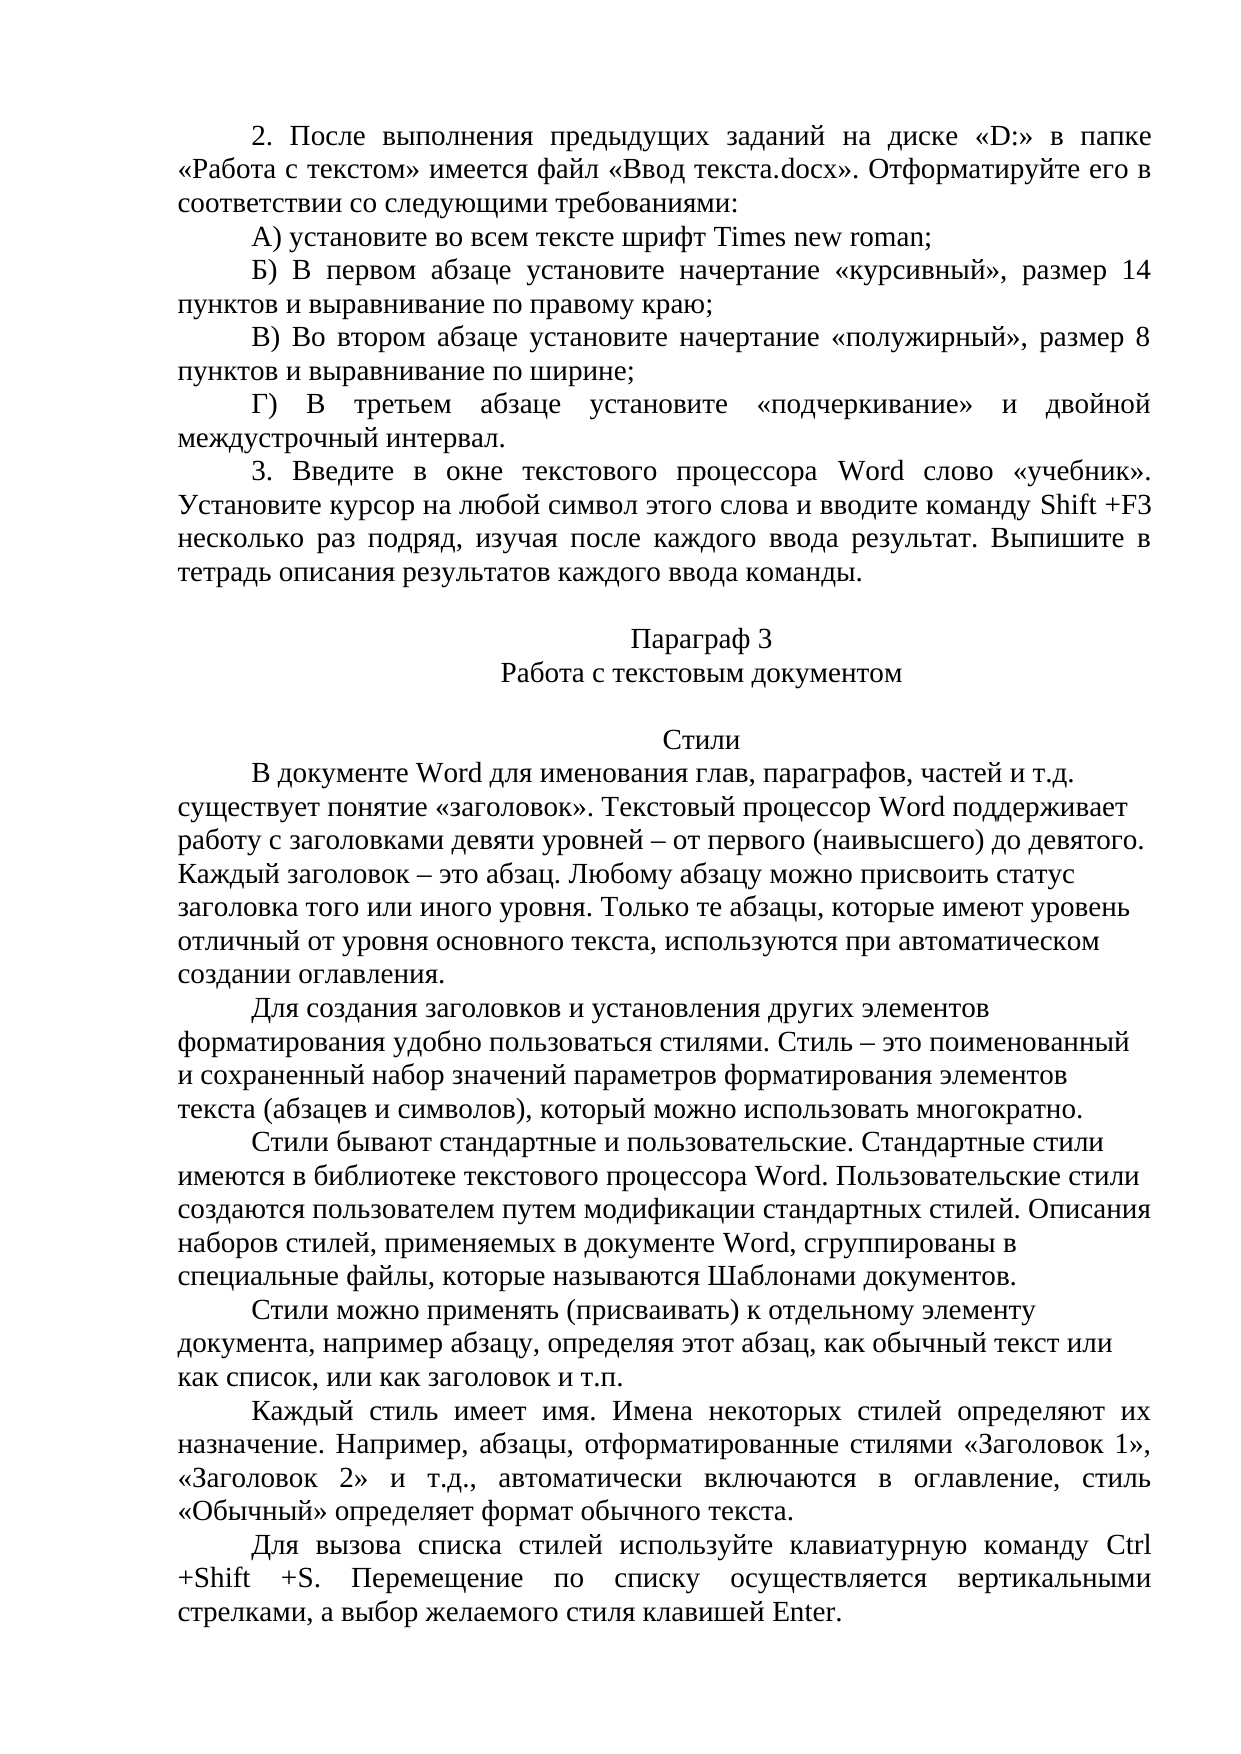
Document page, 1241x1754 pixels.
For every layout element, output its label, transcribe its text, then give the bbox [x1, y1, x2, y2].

text Для вызова списка стилей используйте клавиатурную команду Ctrl +Shift +S. Перемещение по списку осуществляется вертикальными стрелками, а выбор желаемого стиля клавишей Enter. [177, 1527, 1152, 1627]
text 3. Введите в окне текстового процессора Word слово «учебник». Установите курсор на любой символ этого слова и вводите команду Shift +F3 несколько раз подряд, изучая после каждого ввода результат. Выпишите в тетрадь описания результатов каждого ввода команды. [177, 453, 1152, 588]
text В документе Word для именования глав, параграфов, частей и т.д. существует понятие «заголовок». Текстовый процессор Word поддерживает работу с заголовками девяти уровней – от первого (наивысшего) до девятого. Каждый заголовок – это абзац. Любому абзацу можно присвоить статус заголовка того или иного уровня. Только те абзацы, которые имеют уровень отличный от уровня основного текста, используются при автоматическом создании оглавления. [177, 755, 1152, 990]
text Стили бывают стандартные и пользовательские. Стандартные стили имеются в библиотеке текстового процессора Word. Пользовательские стили создаются пользователем путем модификации стандартных стилей. Описания наборов стилей, применяемых в документе Word, сгруппированы в специальные файлы, которые называются Шаблонами документов. [177, 1124, 1152, 1292]
text Работа с текстовым документом [177, 655, 1152, 688]
text Параграф 3 [177, 621, 1152, 655]
text Для создания заголовков и установления других элементов форматирования удобно пользоваться стилями. Стиль – это поименованный и сохраненный набор значений параметров форматирования элементов текста (абзацев и символов), который можно использовать многократно. [177, 990, 1152, 1124]
text В) Во втором абзаце установите начертание «полужирный», размер 8 пунктов и выравнивание по ширине; [177, 319, 1152, 386]
text Б) В первом абзаце установите начертание «курсивный», размер 14 пунктов и выравнивание по правому краю; [177, 252, 1152, 319]
text Стили [177, 722, 1152, 755]
text Стили можно применять (присваивать) к отдельному элементу документа, например абзацу, определяя этот абзац, как обычный текст или как список, или как заголовок и т.п. [177, 1292, 1152, 1393]
text Г) В третьем абзаце установите «подчеркивание» и двойной междустрочный интервал. [177, 386, 1152, 453]
text А) установите во всем тексте шрифт Times new roman; [177, 219, 1152, 252]
text Каждый стиль имеет имя. Имена некоторых стилей определяют их назначение. Например, абзацы, отформатированные стилями «Заголовок 1», «Заголовок 2» и т.д., автоматически включаются в оглавление, стиль «Обычный» определяет формат обычного текста. [177, 1393, 1152, 1527]
text 2. После выполнения предыдущих заданий на диске «D:» в папке «Работа с текстом» имеется файл «Ввод текста.docx». Отформатируйте его в соответствии со следующими требованиями: [177, 118, 1152, 219]
